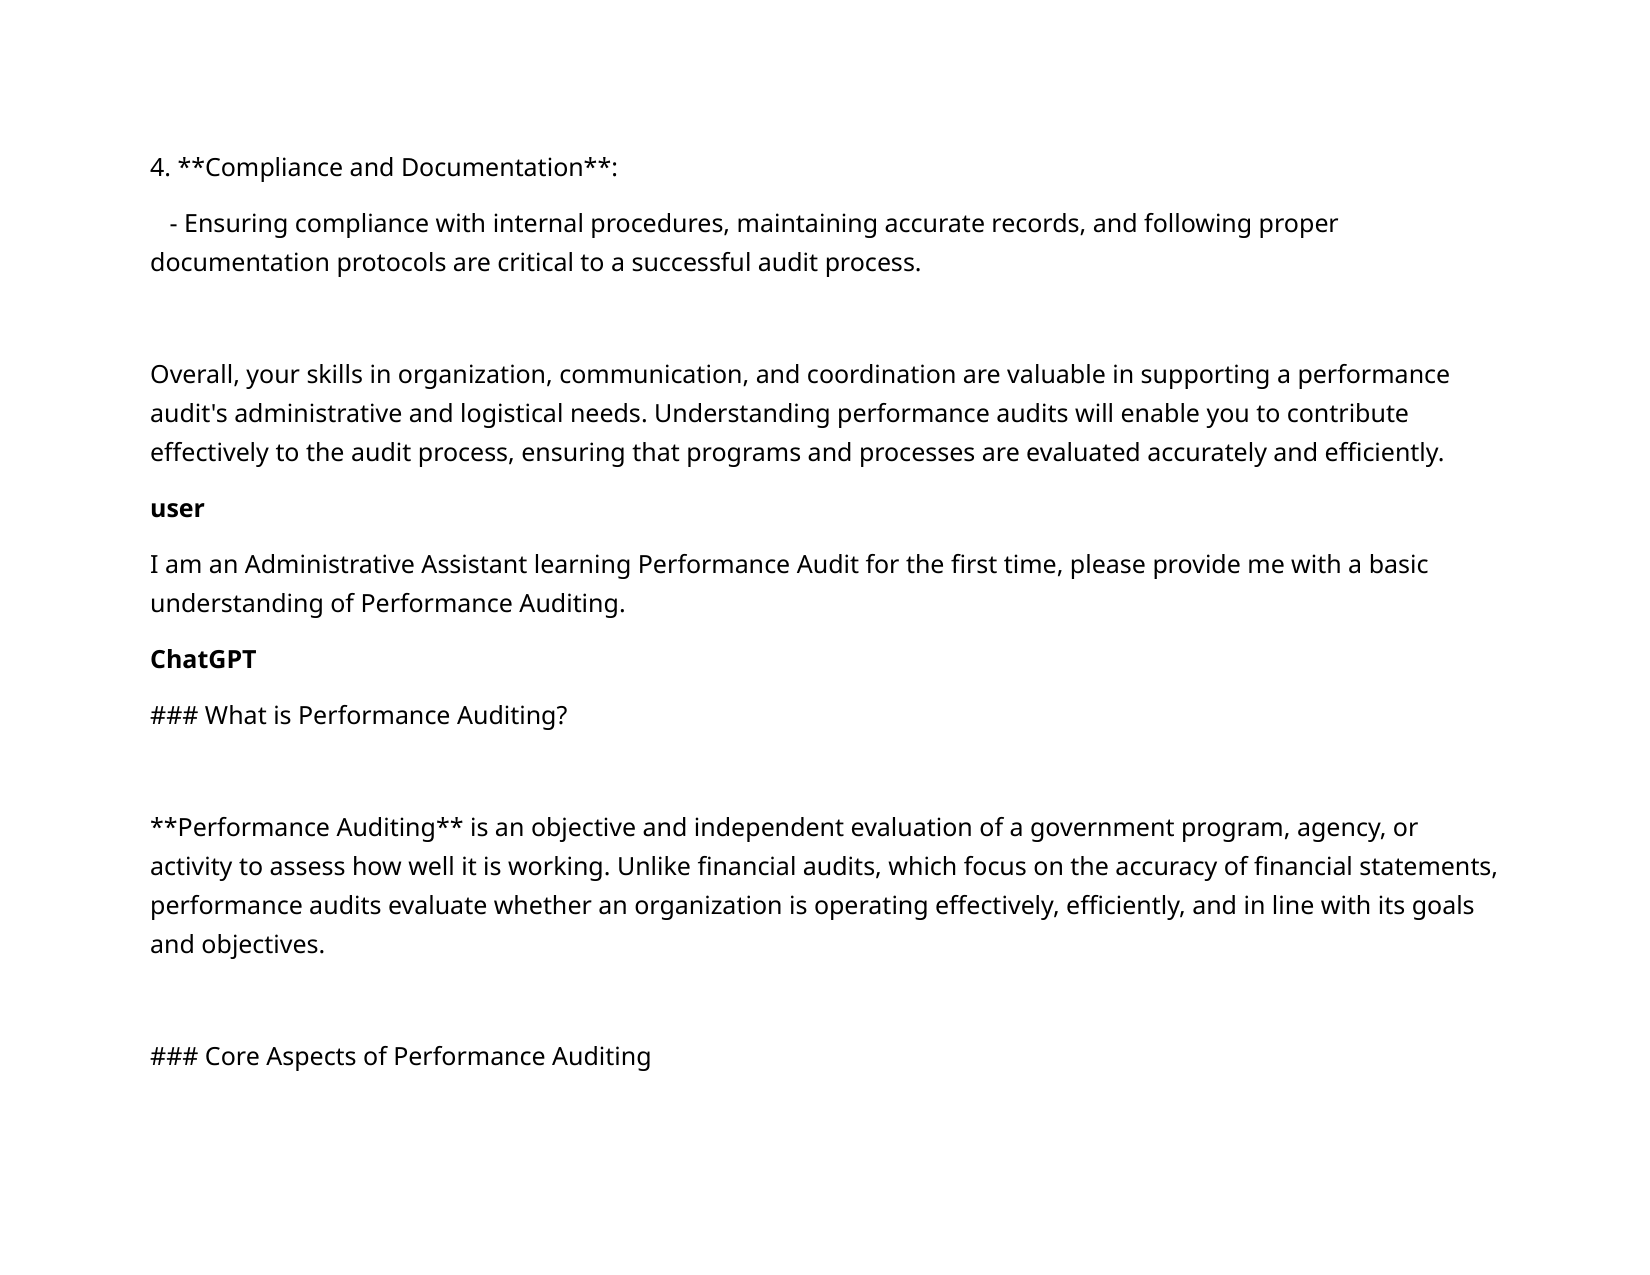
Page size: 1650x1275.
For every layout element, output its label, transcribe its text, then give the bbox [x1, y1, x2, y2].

text ### Core Aspects of Performance Auditing [150, 1038, 1500, 1072]
text user [150, 491, 1500, 525]
text ChatGPT [150, 642, 1500, 676]
text - Ensuring compliance with internal procedures, maintaining accurate records, and following proper documentation protocols are critical to a successful audit process. [150, 206, 1500, 279]
text Overall, your skills in organization, communication, and coordination are valuable in supporting a performance audit's administrative and logistical needs. Understanding performance audits will enable you to contribute effectively to the audit process, ensuring that programs and processes are evaluated accurately and efficiently. [150, 357, 1500, 469]
text **Performance Auditing** is an objective and independent evaluation of a government program, agency, or activity to assess how well it is working. Unlike financial audits, which focus on the accuracy of financial statements, performance audits evaluate whether an organization is operating effectively, efficiently, and in line with its goals and objectives. [150, 809, 1500, 961]
text I am an Administrative Assistant learning Performance Audit for the first time, please provide me with a basic understanding of Performance Auditing. [150, 547, 1500, 620]
text 4. **Compliance and Documentation**: [150, 150, 1500, 184]
text ### What is Performance Auditing? [150, 697, 1500, 732]
